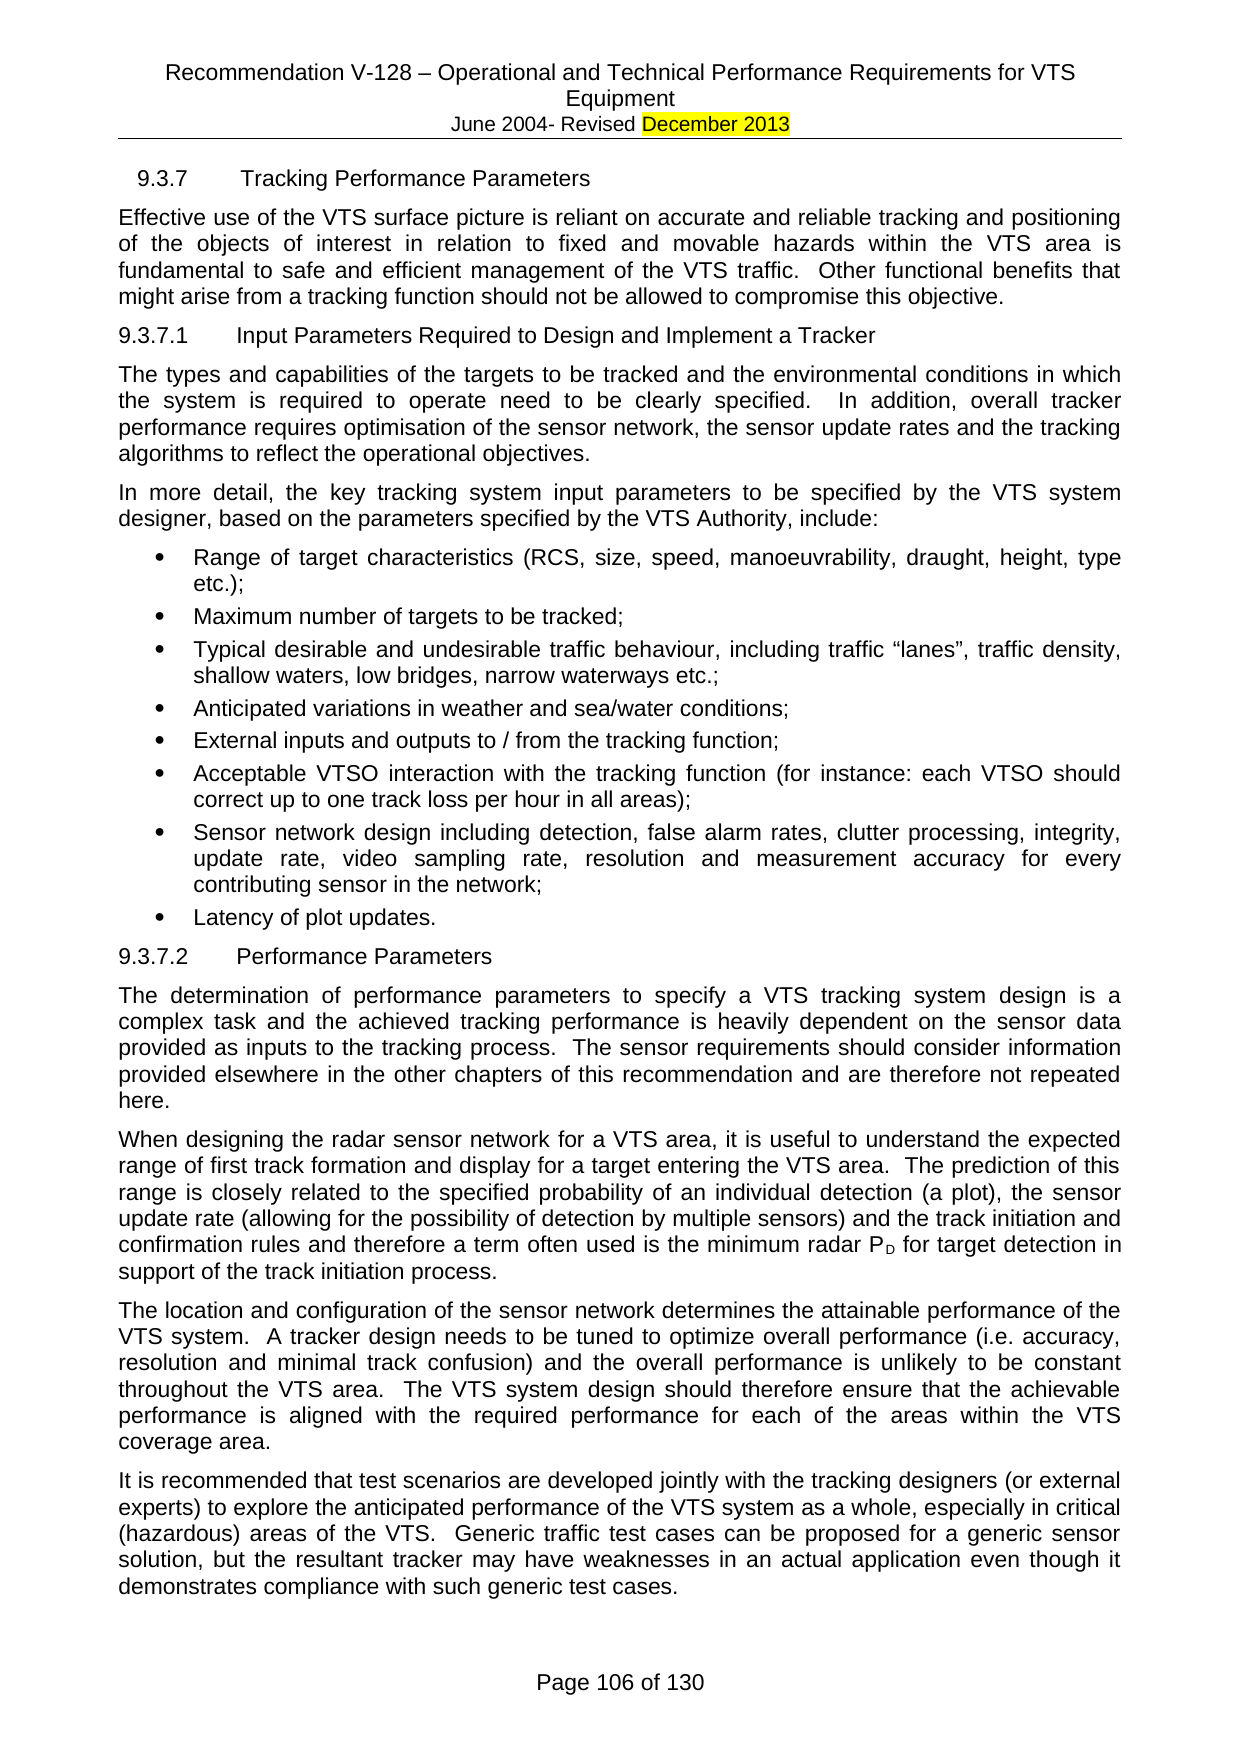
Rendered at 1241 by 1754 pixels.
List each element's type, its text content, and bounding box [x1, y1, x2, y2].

text The determination of performance parameters to specify a VTS tracking system design is a complex task and the achieved tracking performance is heavily dependent on the sensor data provided as inputs to the tracking process. The sensor requirements should consider information provided elsewhere in the other chapters of this recommendation and are therefore not repeated here. [118, 982, 1122, 1113]
subtitle Tracking Performance Parameters [137, 165, 1122, 192]
text Typical desirable and undesirable traffic behaviour, including traffic “lanes”, traffic density, shallow waters, low bridges, narrow waterways etc.; [156, 636, 1122, 688]
text It is recommended that test scenarios are developed jointly with the tracking designers (or external experts) to explore the anticipated performance of the VTS system as a whole, especially in critical (hazardous) areas of the VTS. Generic traffic test cases can be proposed for a generic sensor solution, but the resultant tracker may have weaknesses in an actual application even though it demonstrates compliance with such generic test cases. [118, 1467, 1122, 1599]
text Sensor network design including detection, false alarm rates, clutter processing, integrity, update rate, video sampling rate, resolution and measurement accuracy for every contributing sensor in the network; [156, 819, 1122, 898]
text Effective use of the VTS surface picture is reliant on accurate and reliable tracking and positioning of the objects of interest in relation to fixed and movable hazards within the VTS area is fundamental to safe and efficient management of the VTS traffic. Other functional benefits that might arise from a tracking function should not be allowed to compromise this objective. [118, 204, 1122, 309]
text The types and capabilities of the targets to be tracked and the environmental conditions in which the system is required to operate need to be clearly specified. In addition, overall tracker performance requires optimisation of the sensor network, the sensor update rates and the tracking algorithms to reflect the operational objectives. [118, 361, 1122, 466]
text When designing the radar sensor network for a VTS area, it is useful to understand the expected range of first track formation and display for a target entering the VTS area. The prediction of this range is closely related to the specified probability of an individual detection (a plot), the sensor update rate (allowing for the possibility of detection by multiple sensors) and the track initiation and confirmation rules and therefore a term often used is the minimum radar PD for target detection in support of the track initiation process. [118, 1126, 1122, 1284]
subtitle Performance Parameters [118, 943, 1122, 969]
text Anticipated variations in weather and sea/water conditions; [156, 694, 1122, 721]
subtitle Input Parameters Required to Design and Implement a Tracker [118, 322, 1122, 348]
text Acceptable VTSO interaction with the tracking function (for instance: each VTSO should correct up to one track loss per hour in all areas); [156, 760, 1122, 812]
text Range of target characteristics (RCS, size, speed, manoeuvrability, draught, height, type etc.); [156, 544, 1122, 597]
text Maximum number of targets to be tracked; [156, 603, 1122, 629]
text External inputs and outputs to / from the tracking function; [156, 727, 1122, 753]
text The location and configuration of the sensor network determines the attainable performance of the VTS system. A tracker design needs to be tuned to optimize overall performance (i.e. accuracy, resolution and minimal track confusion) and the overall performance is unlikely to be constant throughout the VTS area. The VTS system design should therefore ensure that the achievable performance is aligned with the required performance for each of the areas within the VTS coverage area. [118, 1297, 1122, 1455]
text In more detail, the key tracking system input parameters to be specified by the VTS system designer, based on the parameters specified by the VTS Authority, include: [118, 479, 1122, 531]
text Latency of plot updates. [156, 904, 1122, 930]
